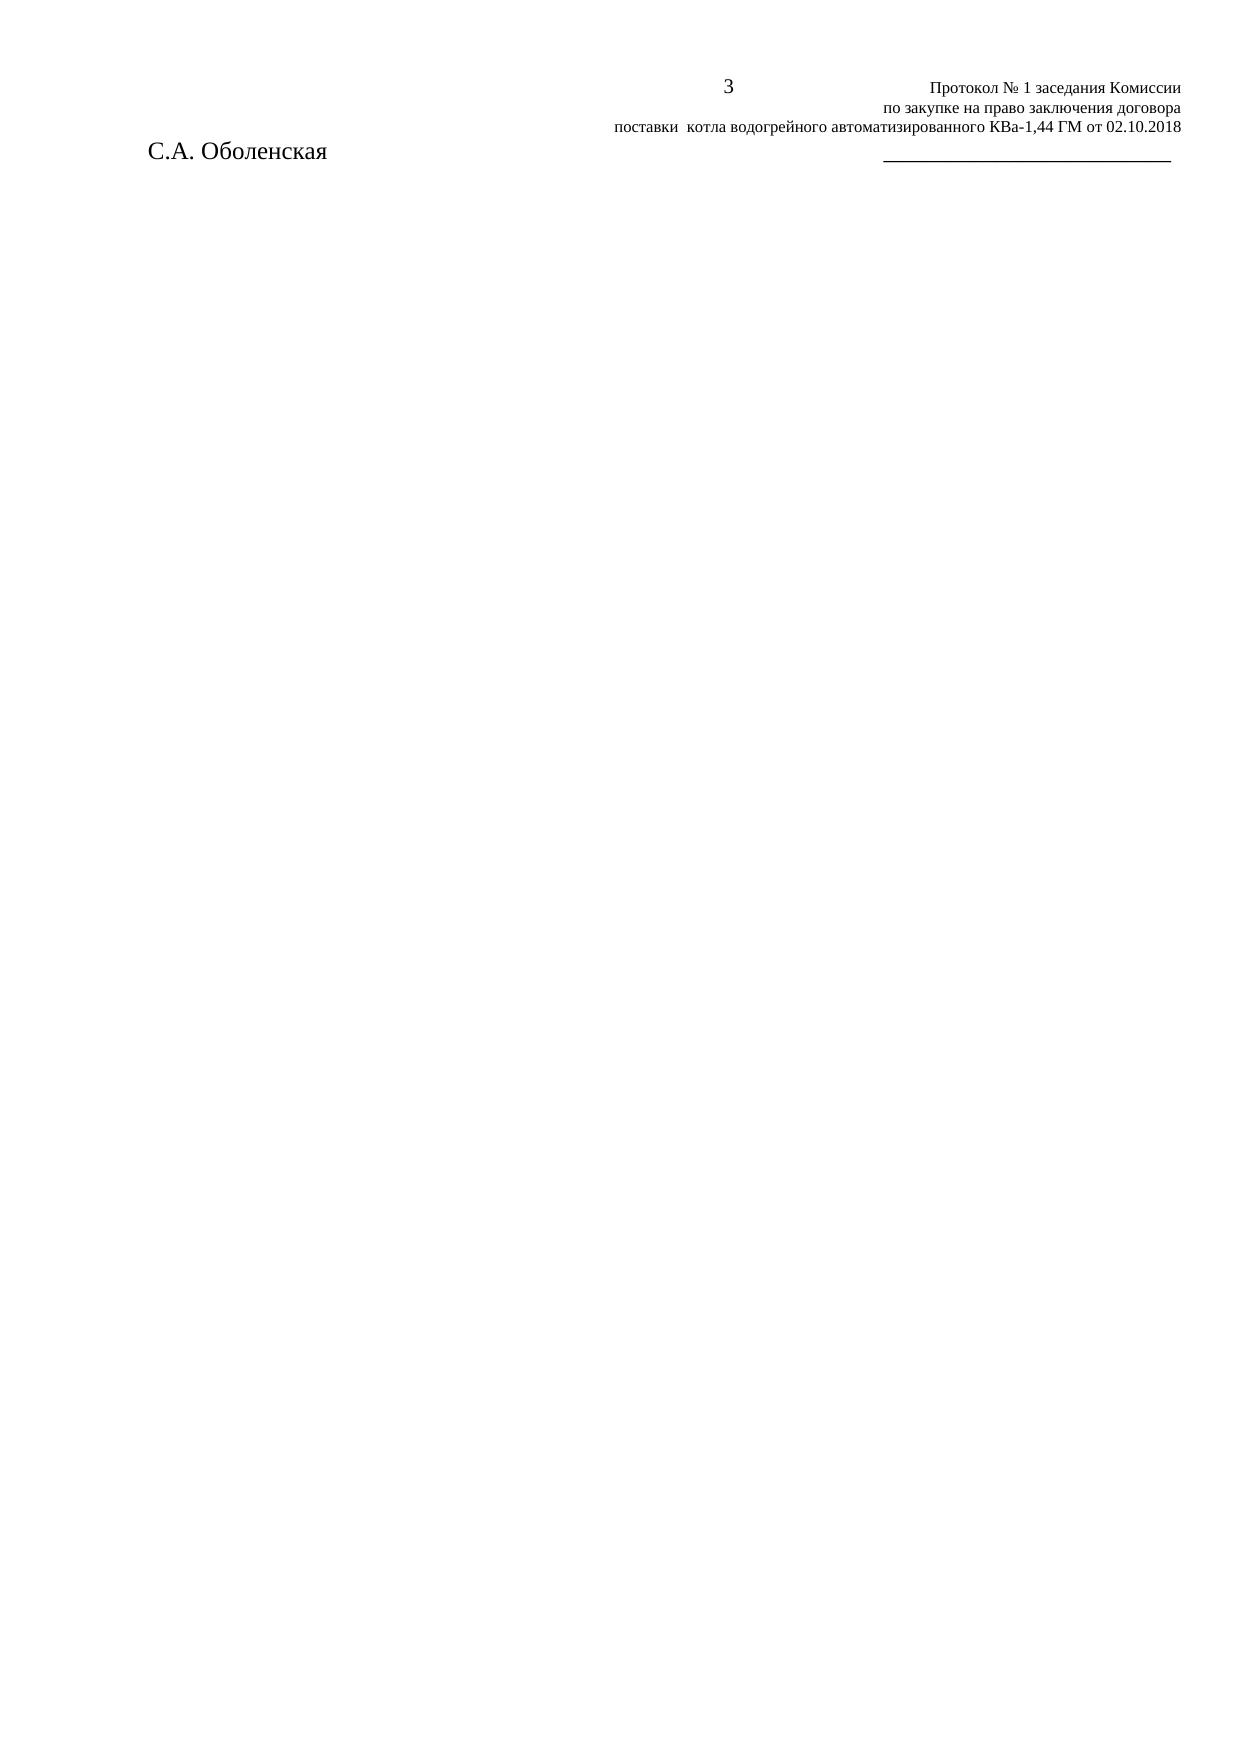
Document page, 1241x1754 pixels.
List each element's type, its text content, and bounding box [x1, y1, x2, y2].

text С.А. Оболенская _______________________ [148, 136, 1181, 165]
